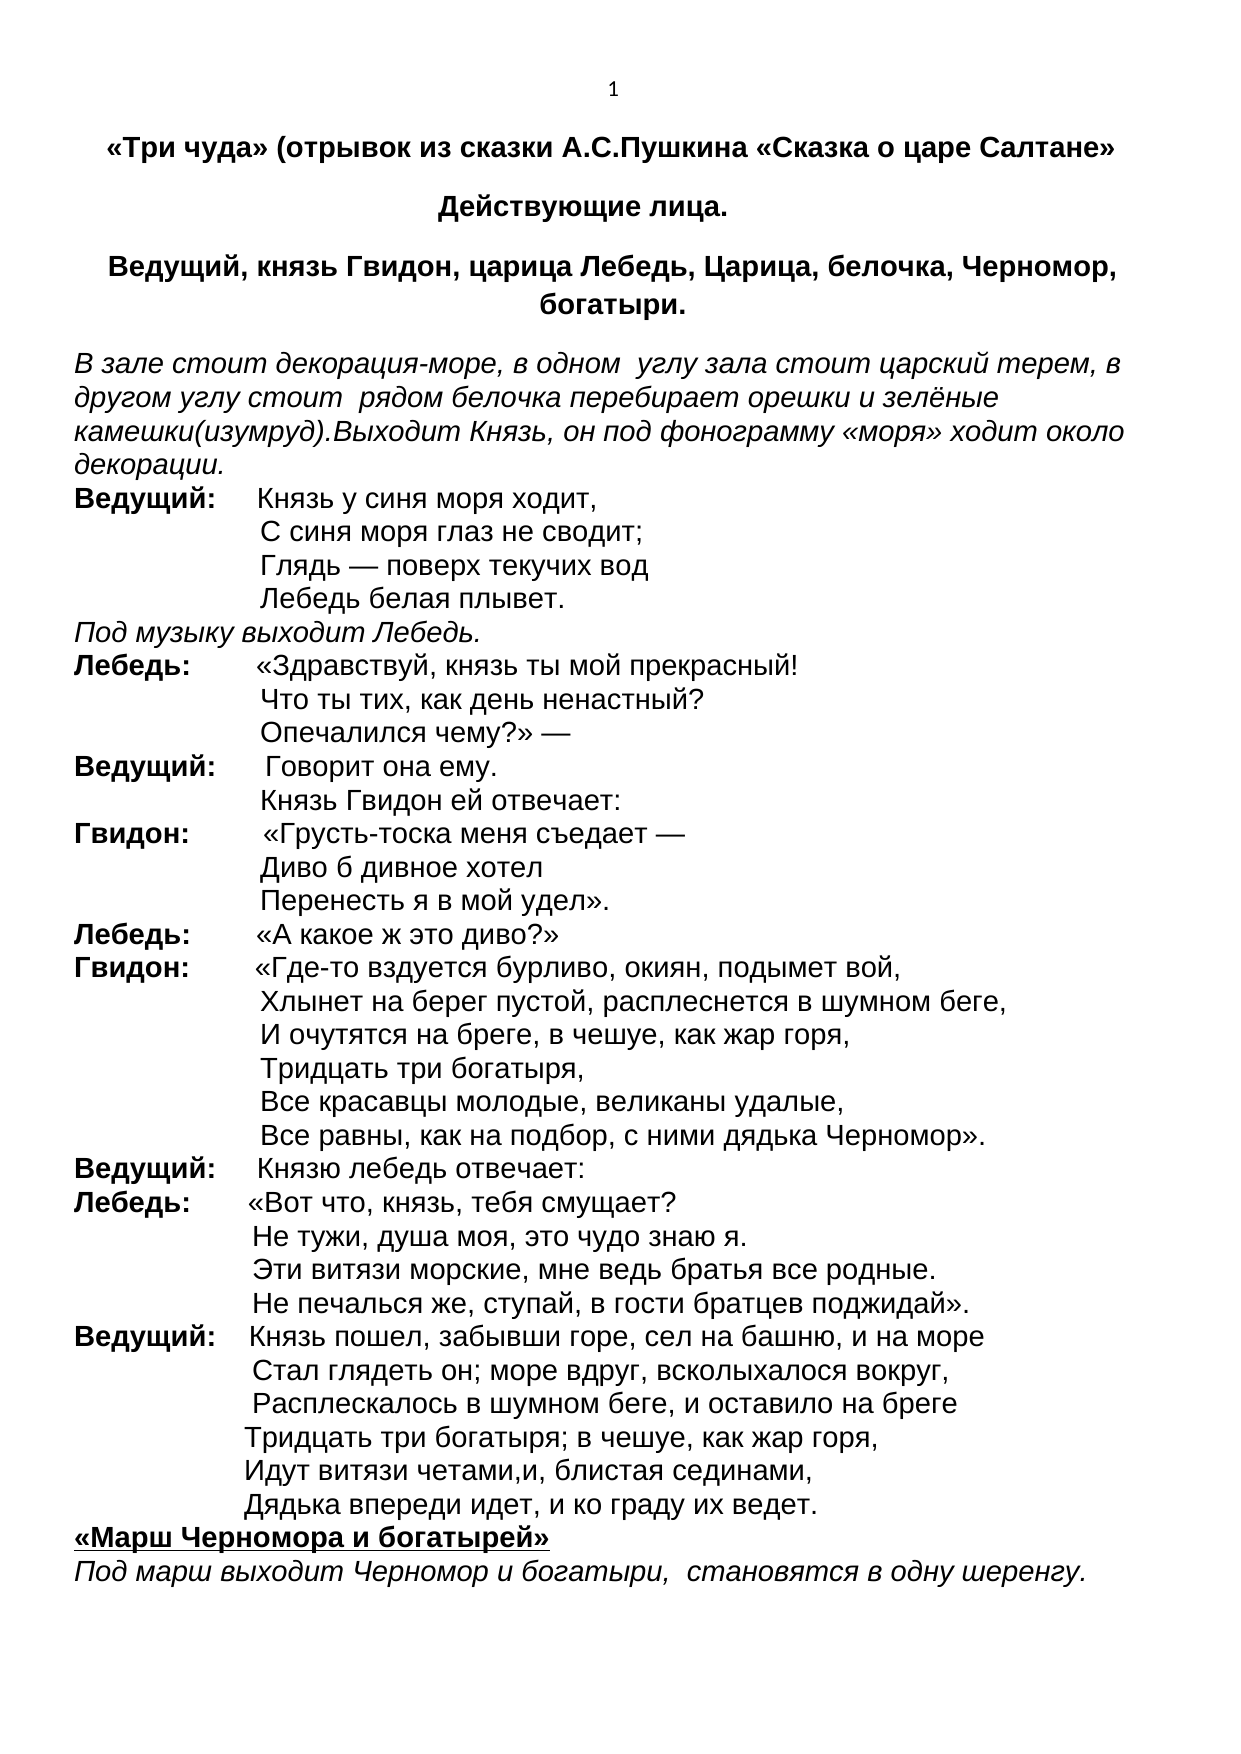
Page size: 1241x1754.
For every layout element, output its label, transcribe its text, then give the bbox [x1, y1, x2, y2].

text Действующие лица. [74, 189, 1152, 223]
text Под марш выходит Черномор и богатыри, становятся в одну шеренгу. [74, 1554, 1152, 1587]
text Ведущий: Князь пошел, забывши горе, сел на башню, и на море Стал глядеть он; море вдруг, всколыхалося вокруг, Расплескалось в шумном беге, и оставило на бреге Тридцать три богатыря; в чешуе, как жар горя, Идут витязи четами,и, блистая сединами, Дядька впереди идет, и ко граду их ведет. [74, 1319, 1152, 1520]
text В зале стоит декорация-море, в одном углу зала стоит царский терем, в другом углу стоит рядом белочка перебирает орешки и зелёные камешки(изумруд).Выходит Князь, он под фонограмму «моря» ходит около декорации. [74, 346, 1152, 481]
text Ведущий: Князь у синя моря ходит, С синя моря глаз не сводит; Глядь — поверх текучих вод Лебедь белая плывет. [74, 481, 1152, 615]
text Ведущий, князь Гвидон, царица Лебедь, Царица, белочка, Черномор, богатыри. [74, 248, 1152, 321]
text «Три чуда» (отрывок из сказки А.С.Пушкина «Сказка о царе Салтане» [74, 130, 1152, 163]
text «Марш Черномора и богатырей» [74, 1520, 1152, 1554]
text Под музыку выходит Лебедь. Лебедь: «Здравствуй, князь ты мой прекрасный! Что ты тих, как день ненастный? Опечалился чему?» — Ведущий: Говорит она ему. Князь Гвидон ей отвечает: Гвидон: «Грусть-тоска меня съедает — Диво б дивное хотел Перенесть я в мой удел». Лебедь: «А какое ж это диво?» Гвидон: «Где-то вздуется бурливо, окиян, подымет вой, Хлынет на берег пустой, расплеснется в шумном беге, И очутятся на бреге, в чешуе, как жар горя, Тридцать три богатыря, Все красавцы молодые, великаны удалые, Все равны, как на подбор, с ними дядька Черномор». Ведущий: Князю лебедь отвечает: Лебедь: «Вот что, князь, тебя смущает? Не тужи, душа моя, это чудо знаю я. Эти витязи морские, мне ведь братья все родные. Не печалься же, ступай, в гости братцев поджидай». [74, 615, 1152, 1319]
